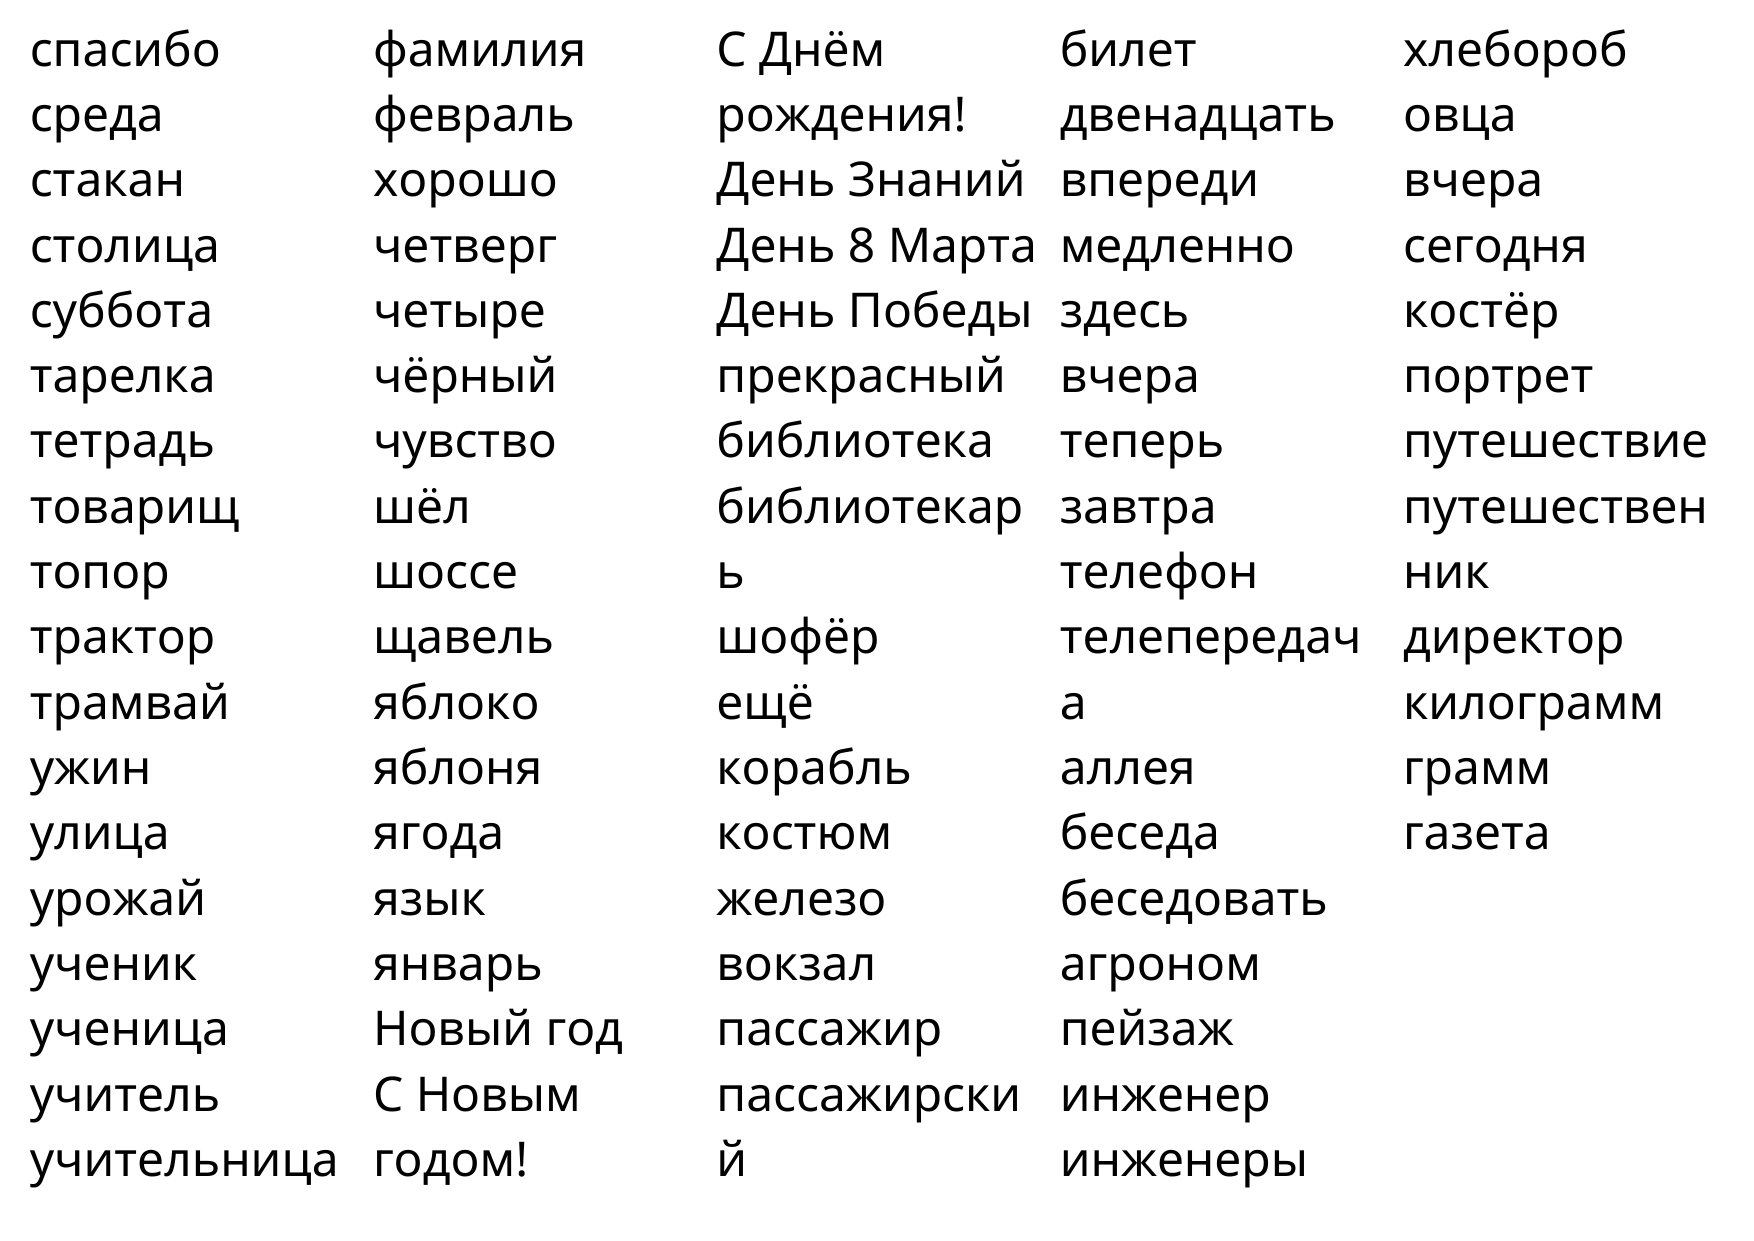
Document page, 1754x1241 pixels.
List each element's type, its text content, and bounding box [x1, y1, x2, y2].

text День Победы [716, 276, 1038, 341]
text С Новым годом! [373, 1060, 694, 1190]
text улица [29, 798, 351, 864]
text чёрный [373, 341, 694, 407]
text чувство [373, 407, 694, 472]
text ученик [29, 929, 351, 994]
text топор [29, 537, 351, 603]
text среда [29, 80, 351, 145]
text яблоко [373, 668, 694, 733]
text ужин [29, 733, 351, 798]
text февраль [373, 80, 694, 145]
text столица [29, 211, 351, 276]
text спасибо [29, 15, 351, 80]
text шоссе [373, 537, 694, 603]
text суббота [29, 276, 351, 341]
text фамилия [373, 15, 694, 80]
text ягода [373, 798, 694, 864]
text шёл [373, 472, 694, 537]
text С Днём рождения! [716, 15, 1038, 145]
text хорошо [373, 145, 694, 211]
text учительница [29, 1125, 351, 1190]
text язык [373, 864, 694, 929]
text трактор [29, 603, 351, 668]
text учитель [29, 1060, 351, 1125]
text тетрадь [29, 407, 351, 472]
text прекрасный библиотека библиотекарь шофёр ещё корабль костюм железо вокзал пассажир пассажирский билет двенадцать впереди медленно здесь вчера теперь завтра телефон телепередача аллея беседа беседовать агроном пейзаж инженер инженеры хлебороб овца вчера сегодня костёр портрет путешествие путешественник директор килограмм грамм газета [1059, 15, 1381, 1190]
text тарелка [29, 341, 351, 407]
text ученица [29, 994, 351, 1060]
text прекрасный библиотека библиотекарь шофёр ещё корабль костюм железо вокзал пассажир пассажирский билет двенадцать впереди медленно здесь вчера теперь завтра телефон телепередача аллея беседа беседовать агроном пейзаж инженер инженеры хлебороб овца вчера сегодня костёр портрет путешествие путешественник директор килограмм грамм газета [716, 341, 1038, 1190]
text прекрасный библиотека библиотекарь шофёр ещё корабль костюм железо вокзал пассажир пассажирский билет двенадцать впереди медленно здесь вчера теперь завтра телефон телепередача аллея беседа беседовать агроном пейзаж инженер инженеры хлебороб овца вчера сегодня костёр портрет путешествие путешественник директор килограмм грамм газета [1403, 15, 1724, 864]
text Новый год [373, 994, 694, 1060]
text День 8 Марта [716, 211, 1038, 276]
text День Знаний [716, 145, 1038, 211]
text щавель [373, 603, 694, 668]
text урожай [29, 864, 351, 929]
text товарищ [29, 472, 351, 537]
text четыре [373, 276, 694, 341]
text январь [373, 929, 694, 994]
text яблоня [373, 733, 694, 798]
text стакан [29, 145, 351, 211]
text четверг [373, 211, 694, 276]
text трамвай [29, 668, 351, 733]
